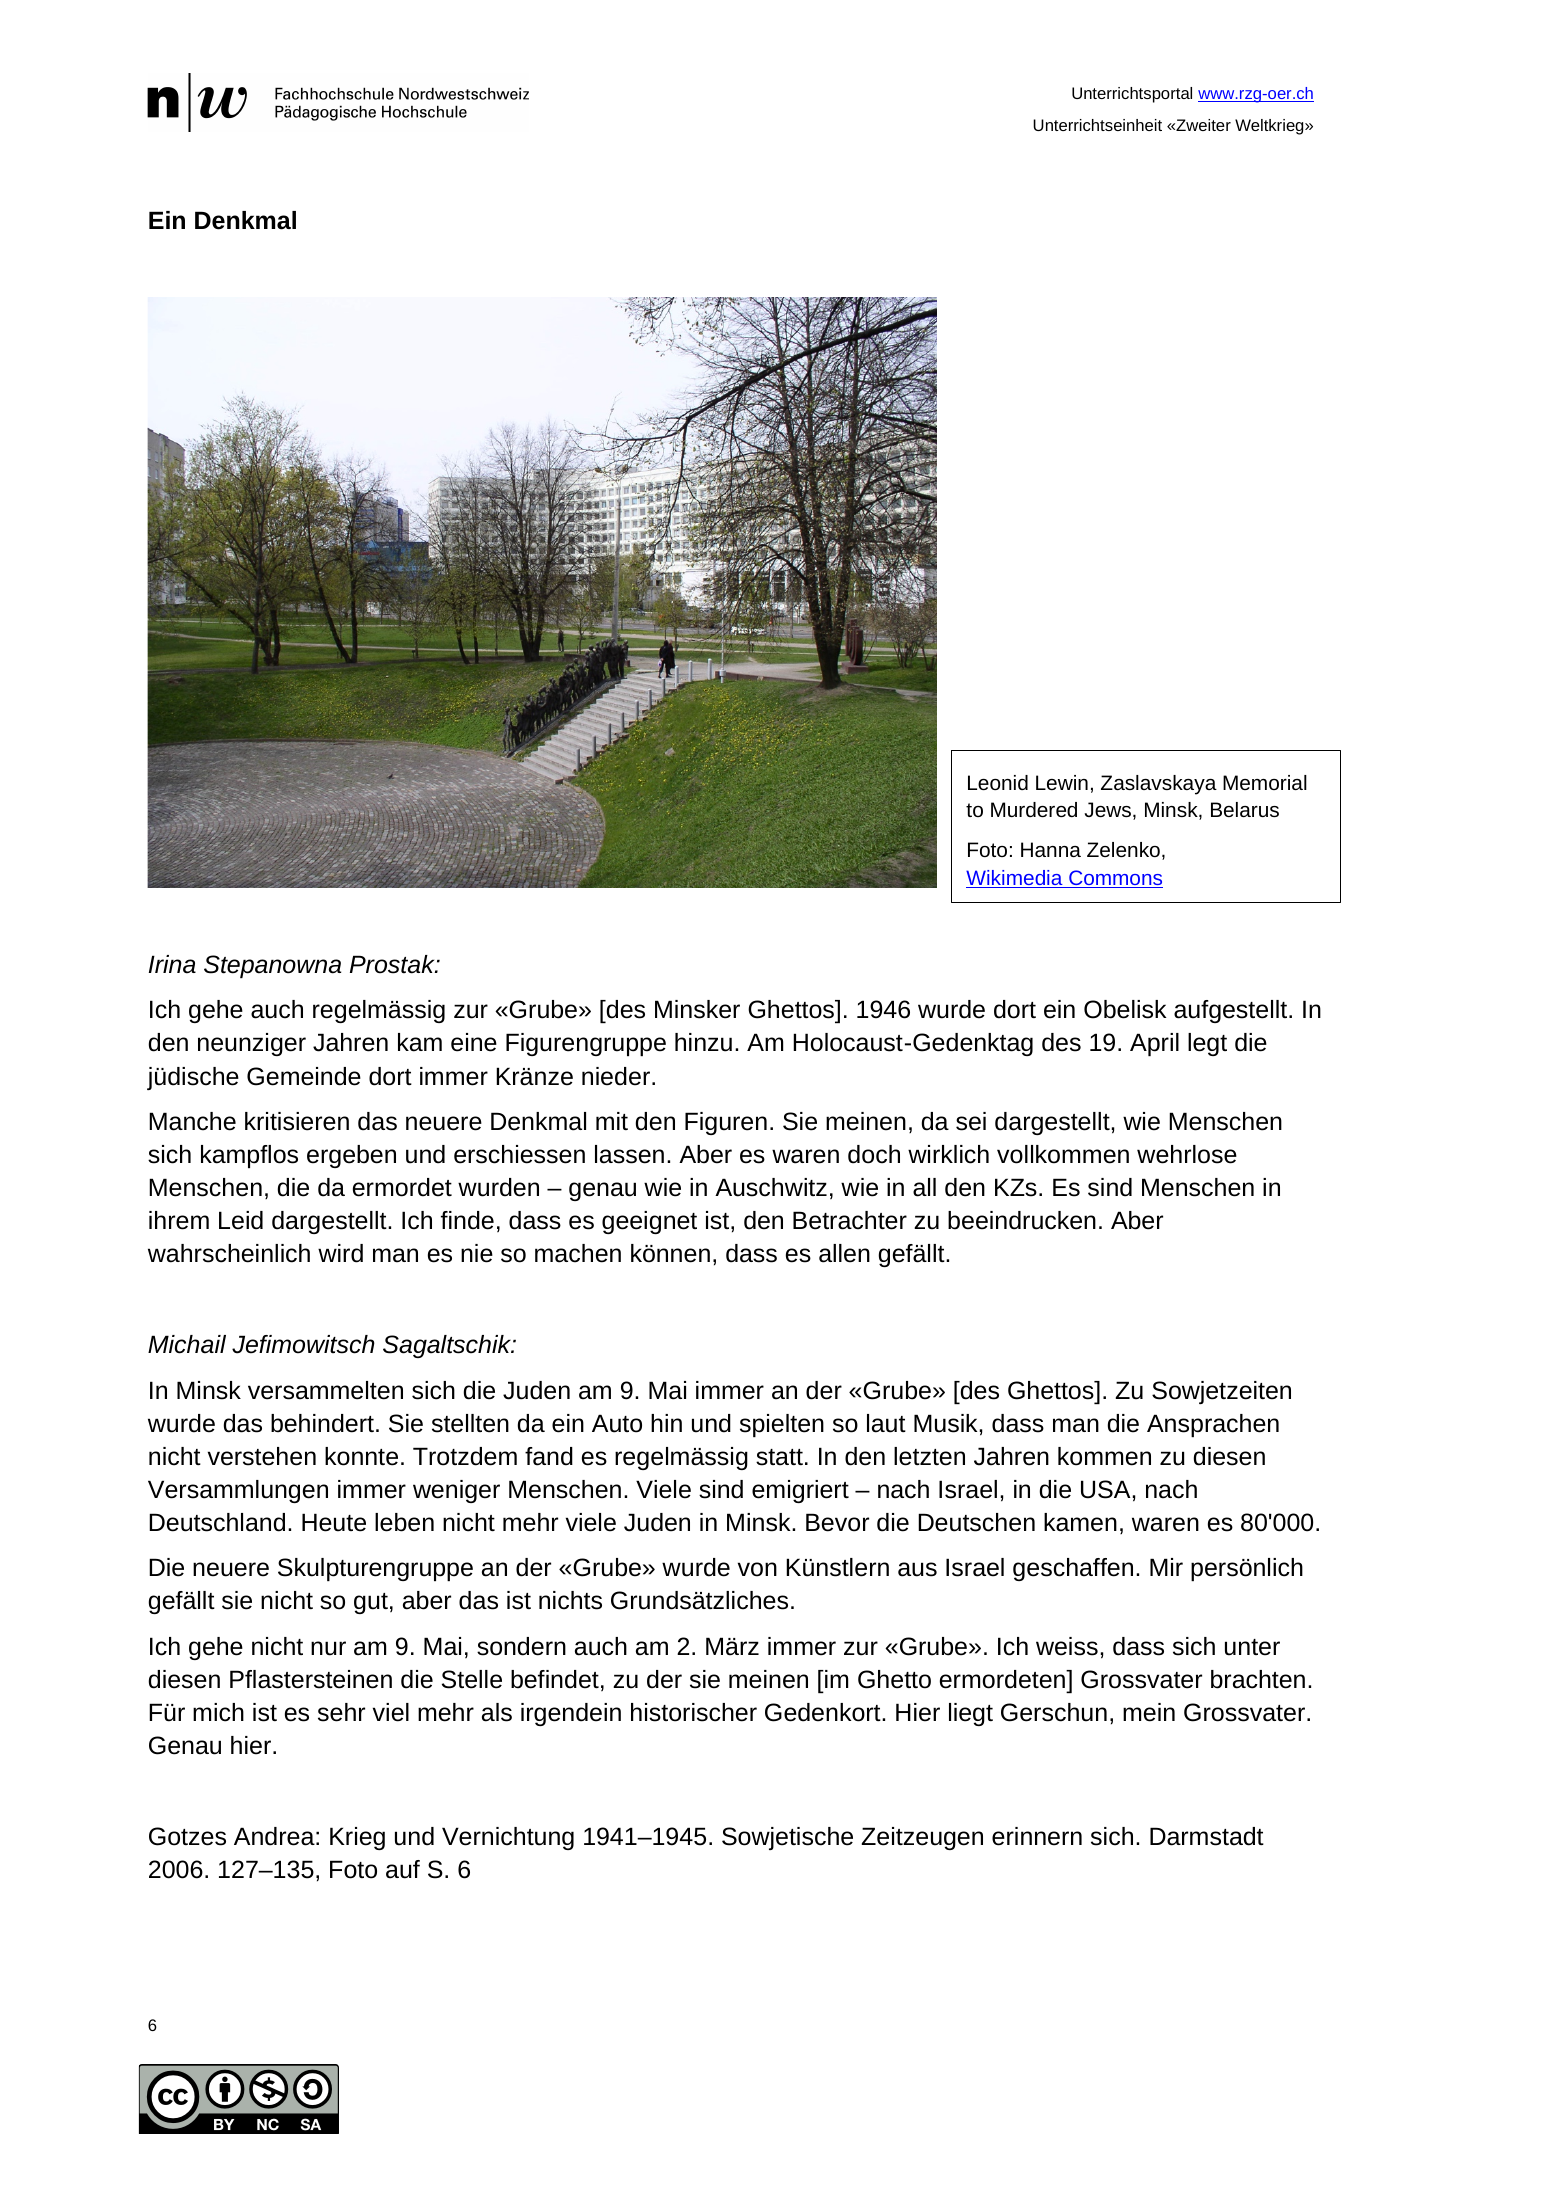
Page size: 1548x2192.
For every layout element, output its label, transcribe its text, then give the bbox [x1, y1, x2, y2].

picture [138, 2064, 339, 2134]
text Ein Denkmal [148, 206, 1329, 235]
picture [147, 297, 937, 888]
text Irina Stepanowna Prostak: [148, 950, 1329, 979]
text Michail Jefimowitsch Sagaltschik: [148, 1330, 1329, 1359]
picture [147, 73, 529, 132]
text In Minsk versammelten sich die Juden am 9. Mai immer an der «Grube» [des Ghettos]. Zu Sowjetzeiten wurde das behindert. Sie stellten da ein Auto hin und spielten so laut Musik, dass man die Ansprachen nicht verstehen konnte. Trotzdem fand es regelmässig statt. In den letzten Jahren kommen zu diesen Versammlungen immer weniger Menschen. Viele sind emigriert – nach Israel, in die USA, nach Deutschland. Heute leben nicht mehr viele Juden in Minsk. Bevor die Deutschen kamen, waren es 80'000. [148, 1376, 1329, 1536]
text Ich gehe nicht nur am 9. Mai, sondern auch am 2. März immer zur «Grube». Ich weiss, dass sich unter diesen Pflastersteinen die Stelle befindet, zu der sie meinen [im Ghetto ermordeten] Grossvater brachten. Für mich ist es sehr viel mehr als irgendein historischer Gedenkort. Hier liegt Gerschun, mein Grossvater. Genau hier. [148, 1632, 1329, 1759]
text Ich gehe auch regelmässig zur «Grube» [des Minsker Ghettos]. 1946 wurde dort ein Obelisk aufgestellt. In den neunziger Jahren kam eine Figurengruppe hinzu. Am Holocaust-Gedenktag des 19. April legt die jüdische Gemeinde dort immer Kränze nieder. [148, 995, 1329, 1090]
text Gotzes Andrea: Krieg und Vernichtung 1941–1945. Sowjetische Zeitzeugen erinnern sich. Darmstadt 2006. 127–135, Foto auf S. 6 [148, 1822, 1329, 1884]
text Manche kritisieren das neuere Denkmal mit den Figuren. Sie meinen, da sei dargestellt, wie Menschen sich kampflos ergeben und erschiessen lassen. Aber es waren doch wirklich vollkommen wehrlose Menschen, die da ermordet wurden – genau wie in Auschwitz, wie in all den KZs. Es sind Menschen in ihrem Leid dargestellt. Ich finde, dass es geeignet ist, den Betrachter zu beeindrucken. Aber wahrscheinlich wird man es nie so machen können, dass es allen gefällt. [148, 1107, 1329, 1268]
text Die neuere Skulpturengruppe an der «Grube» wurde von Künstlern aus Israel geschaffen. Mir persönlich gefällt sie nicht so gut, aber das ist nichts Grundsätzliches. [148, 1553, 1329, 1615]
